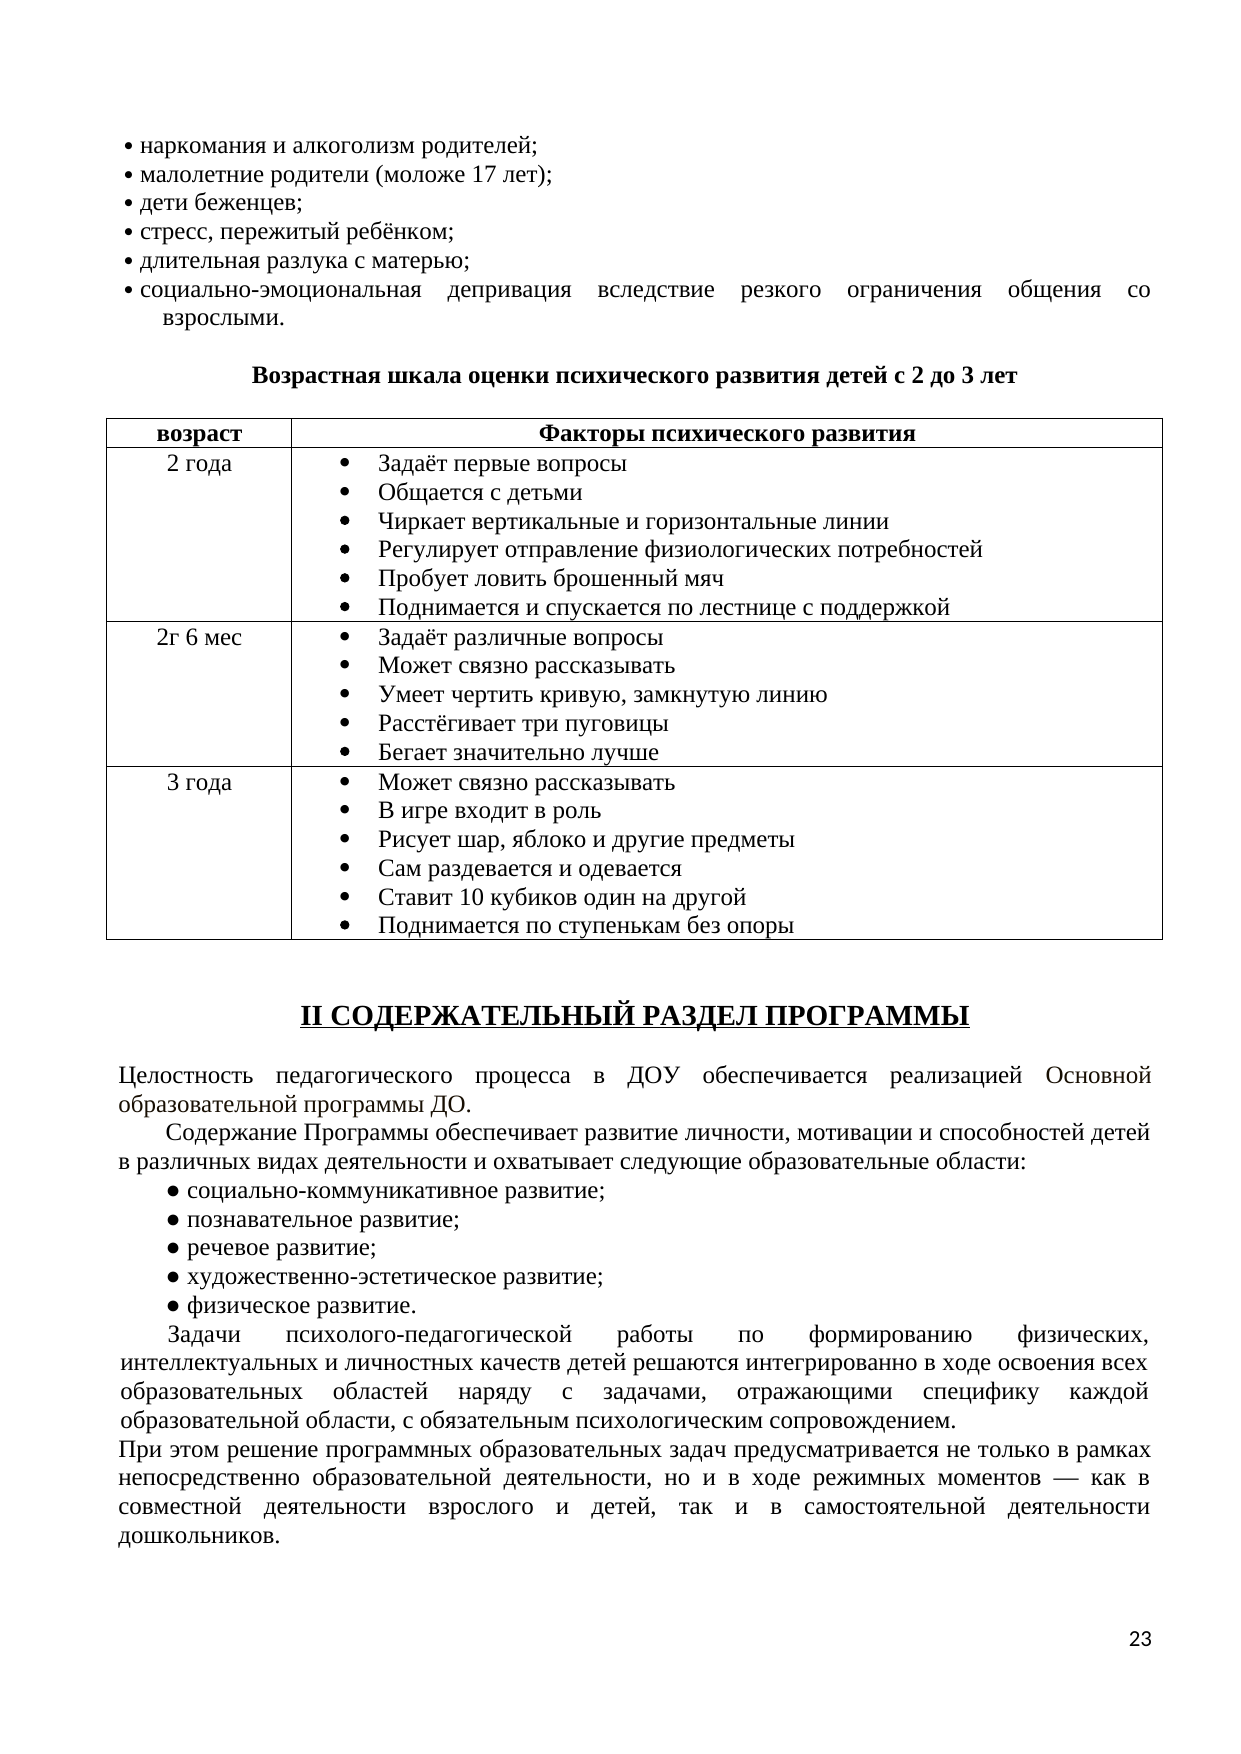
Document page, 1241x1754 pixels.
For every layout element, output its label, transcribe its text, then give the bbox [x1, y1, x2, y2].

list социально-эмоциональная депривация вследствие резкого ограничения общения со взрослыми. [125, 274, 1152, 331]
list стресс, пережитый ребёнком; [125, 216, 1152, 245]
text При этом решение программных образовательных задач предусматривается не только в рамках непосредственно образовательной деятельности, но и в ходе режимных моментов — как в совместной деятельности взрослого и детей, так и в самостоятельной деятельности дошкольников. [118, 1434, 1152, 1549]
table_header возраст [107, 419, 291, 447]
table_cell 2 года [107, 448, 291, 621]
table_cell Задаёт первые вопросы Общается с детьми Чиркает вертикальные и горизонтальные линии Регулирует отправление физиологических потребностей Пробует ловить брошенный мяч Поднимается и спускается по лестнице с поддержкой [292, 448, 1162, 621]
text ● художественно-эстетическое развитие; [118, 1261, 1152, 1290]
text II СОДЕРЖАТЕЛЬНЫЙ РАЗДЕЛ ПРОГРАММЫ [118, 998, 1152, 1031]
table_cell 3 года [107, 767, 291, 939]
list малолетние родители (моложе 17 лет); [125, 159, 1152, 187]
table_cell 2г 6 мес [107, 622, 291, 766]
text Задачи психолого-педагогической работы по формированию физических, интеллектуальных и личностных качеств детей решаются интегрированно в ходе освоения всех образовательных областей наряду с задачами, отражающими специфику каждой образовательной области, с обязательным психологическим сопровождением. [120, 1319, 1149, 1434]
text Содержание Программы обеспечивает развитие личности, мотивации и способностей детей в различных видах деятельности и охватывает следующие образовательные области: [118, 1117, 1152, 1175]
text ● познавательное развитие; [118, 1204, 1152, 1232]
text ● физическое развитие. [118, 1290, 1152, 1319]
list длительная разлука с матерью; [125, 245, 1152, 274]
table_cell Задаёт различные вопросы Может связно рассказывать Умеет чертить кривую, замкнутую линию Расстёгивает три пуговицы Бегает значительно лучше [292, 622, 1162, 766]
list дети беженцев; [125, 187, 1152, 216]
text Возрастная шкала оценки психического развития детей с 2 до 3 лет [118, 360, 1152, 389]
text ● социально-коммуникативное развитие; [118, 1175, 1152, 1204]
text ● речевое развитие; [118, 1232, 1152, 1261]
table_cell Может связно рассказывать В игре входит в роль Рисует шар, яблоко и другие предметы Сам раздевается и одевается Ставит 10 кубиков один на другой Поднимается по ступенькам без опоры [292, 767, 1162, 939]
text Целостность педагогического процесса в ДОУ обеспечивается реализацией Основной образовательной программы ДО. [118, 1060, 1152, 1117]
table_header Факторы психического развития [292, 419, 1162, 447]
list наркомания и алкоголизм родителей; [125, 130, 1152, 159]
